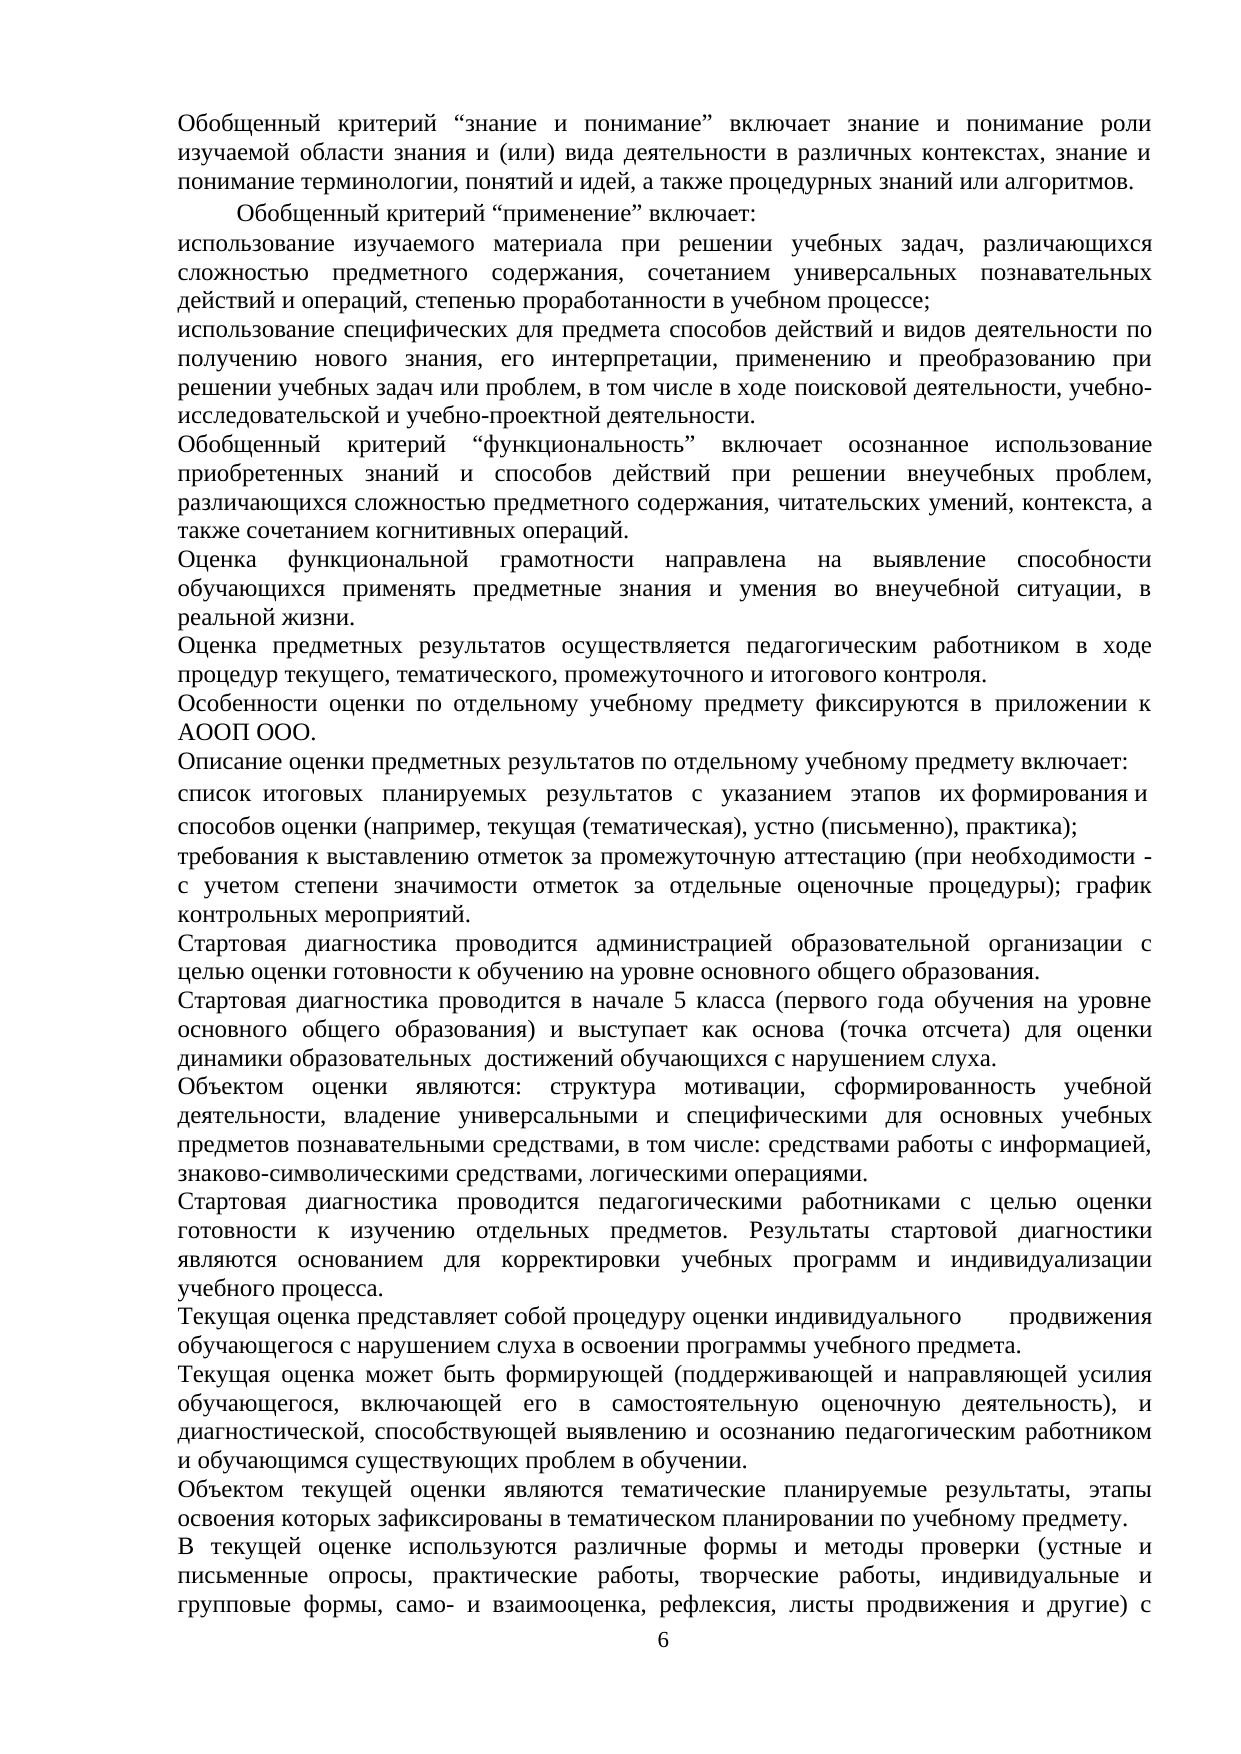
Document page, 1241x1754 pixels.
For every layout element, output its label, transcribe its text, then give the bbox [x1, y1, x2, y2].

text Стартовая диагностика проводится администрацией образовательной организации с целью оценки готовности к обучению на уровне основного общего образования. [177, 928, 1152, 985]
text Обобщенный критерий “применение” включает: [236, 194, 1196, 228]
text Стартовая диагностика проводится педагогическими работниками с целью оценки готовности к изучению отдельных предметов. Результаты стартовой диагностики являются основанием для корректировки учебных программ и индивидуализации учебного процесса. [177, 1186, 1152, 1301]
text Обобщенный критерий “функциональность” включает осознанное использование приобретенных знаний и способов действий при решении внеучебных проблем, различающихся сложностью предметного содержания, читательских умений, контекста, а также сочетанием когнитивных операций. [177, 429, 1152, 544]
text требования к выставлению отметок за промежуточную аттестацию (при необходимости - с учетом степени значимости отметок за отдельные оценочные процедуры); график контрольных мероприятий. [177, 841, 1152, 928]
text Описание оценки предметных результатов по отдельному учебному предмету включает: [177, 746, 1151, 774]
text Стартовая диагностика проводится в начале 5 класса (первого года обучения на уровне основного общего образования) и выступает как основа (точка отсчета) для оценки динамики образовательных достижений обучающихся с нарушением слуха. [177, 985, 1152, 1071]
text Текущая оценка представляет собой процедуру оценки индивидуального продвижения обучающегося с нарушением слуха в освоении программы учебного предмета. [177, 1301, 1152, 1359]
text Объектом оценки являются: структура мотивации, сформированность учебной деятельности, владение универсальными и специфическими для основных учебных предметов познавательными средствами, в том числе: средствами работы с информацией, знаково-символическими средствами, логическими операциями. [177, 1071, 1152, 1186]
text Текущая оценка может быть формирующей (поддерживающей и направляющей усилия обучающегося, включающей его в самостоятельную оценочную деятельность), и диагностической, способствующей выявлению и осознанию педагогическим работником и обучающимся существующих проблем в обучении. [177, 1359, 1152, 1474]
text использование специфических для предмета способов действий и видов деятельности по получению нового знания, его интерпретации, применению и преобразованию при решении учебных задач или проблем, в том числе в ходе поисковой деятельности, учебно-исследовательской и учебно-проектной деятельности. [177, 314, 1152, 429]
text использование изучаемого материала при решении учебных задач, различающихся сложностью предметного содержания, сочетанием универсальных познавательных действий и операций, степенью проработанности в учебном процессе; [177, 228, 1152, 314]
text Объектом текущей оценки являются тематические планируемые результаты, этапы освоения которых зафиксированы в тематическом планировании по учебному предмету. [177, 1474, 1152, 1531]
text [177, 1531, 1152, 1618]
text Особенности оценки по отдельному учебному предмету фиксируются в приложении к АООП ООО. [177, 688, 1151, 746]
text Оценка предметных результатов осуществляется педагогическим работником в ходе процедур текущего, тематического, промежуточного и итогового контроля. [177, 631, 1152, 688]
text Оценка функциональной грамотности направлена на выявление способности обучающихся применять предметные знания и умения во внеучебной ситуации, в реальной жизни. [177, 544, 1151, 631]
text список итоговых планируемых результатов с указанием этапов их формирования и способов оценки (например, текущая (тематическая), устно (письменно), практика); [177, 774, 1148, 841]
text Обобщенный критерий “знание и понимание” включает знание и понимание роли изучаемой области знания и (или) вида деятельности в различных контекстах, знание и понимание терминологии, понятий и идей, а также процедурных знаний или алгоритмов. [177, 108, 1152, 194]
